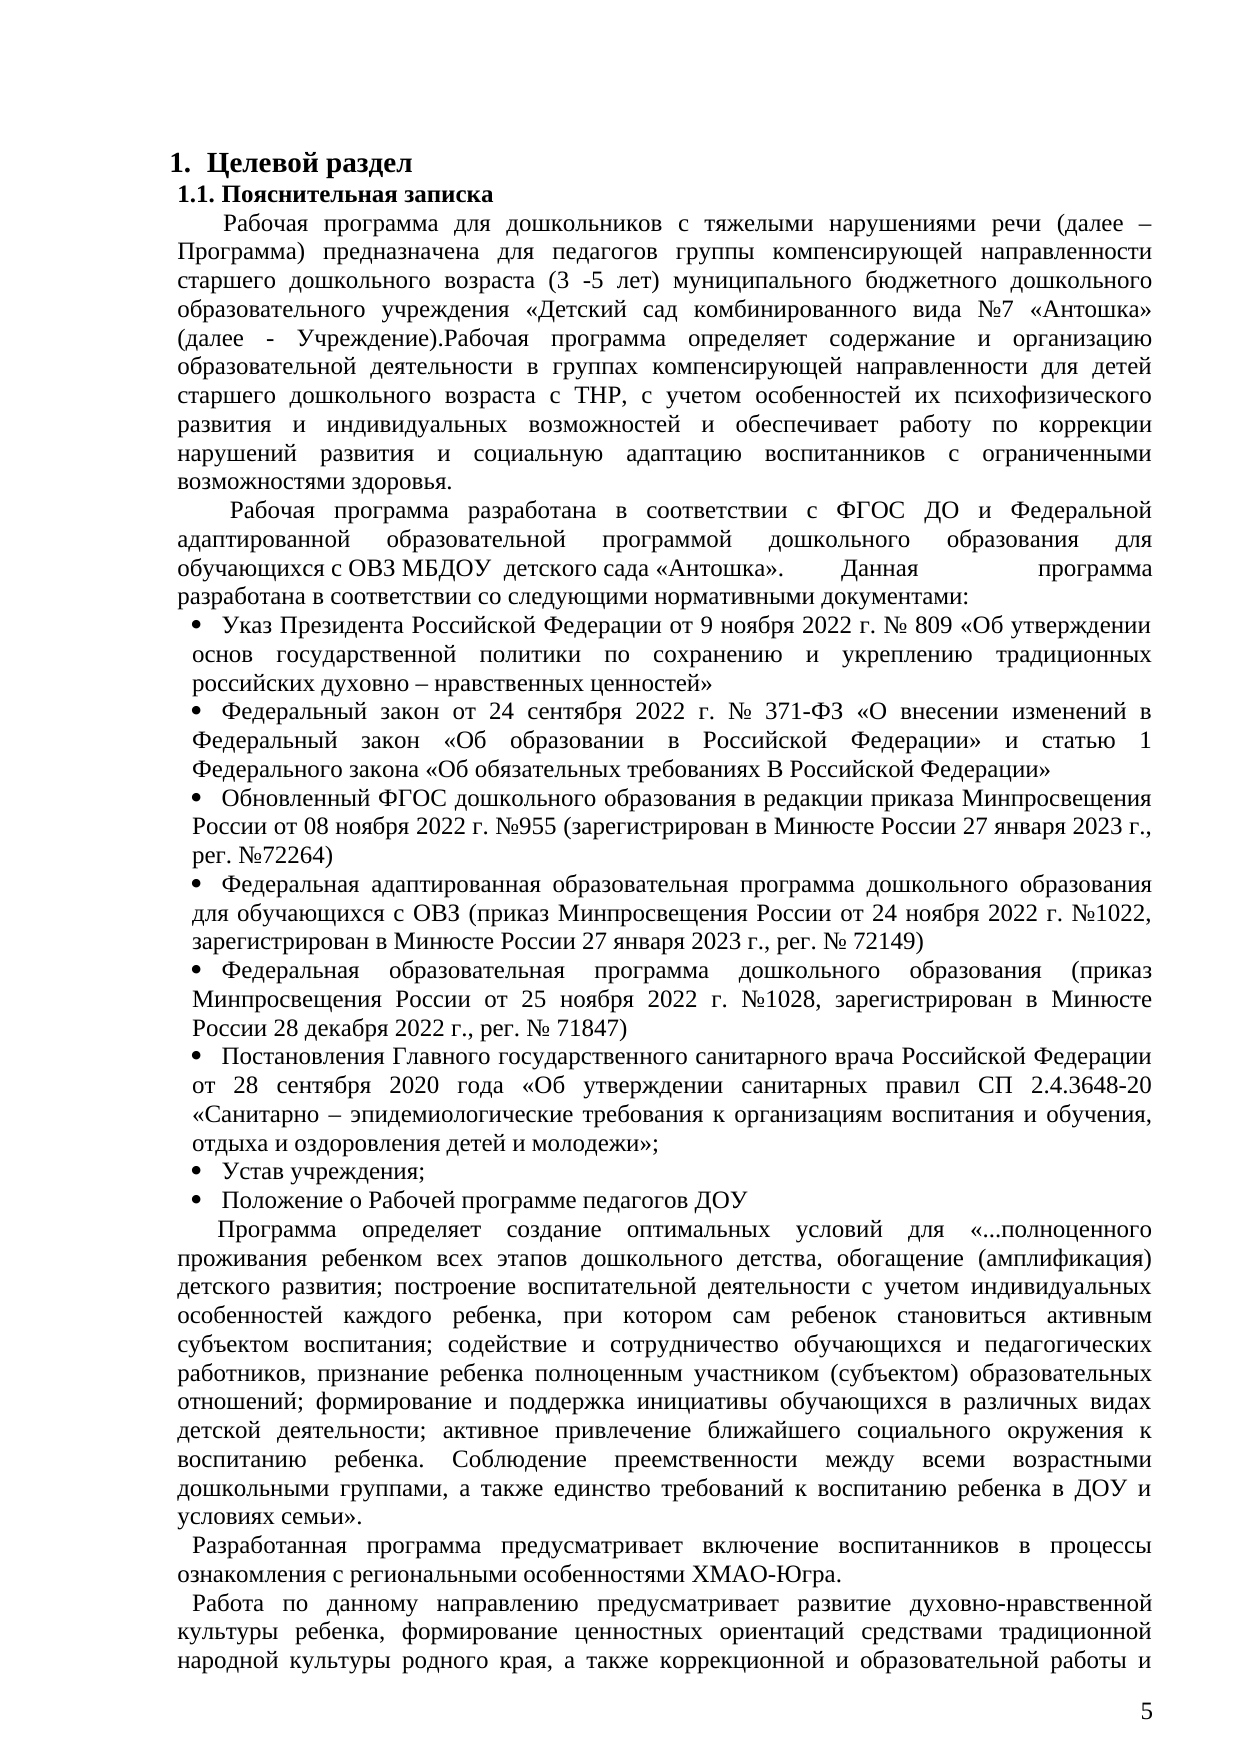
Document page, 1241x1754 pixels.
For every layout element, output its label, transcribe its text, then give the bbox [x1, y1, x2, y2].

text Разработанная программа предусматривает включение воспитанников в процессы ознакомления с региональными особенностями ХМАО-Югра. [177, 1530, 1153, 1588]
list Федеральный закон от 24 сентября 2022 г. № 371-ФЗ «О внесении изменений в Федеральный закон «Об образовании в Российской Федерации» и статью 1 Федерального закона «Об обязательных требованиях В Российской Федерации» [192, 696, 1153, 783]
text Рабочая программа для дошкольников с тяжелыми нарушениями речи (далее – Программа) предназначена для педагогов группы компенсирующей направленности старшего дошкольного возраста (3 -5 лет) муниципального бюджетного дошкольного образовательного учреждения «Детский сад комбинированного вида №7 «Антошка» (далее - Учреждение).Рабочая программа определяет содержание и организацию образовательной деятельности в группах компенсирующей направленности для детей старшего дошкольного возраста с ТНР, с учетом особенностей их психофизического развития и индивидуальных возможностей и обеспечивает работу по коррекции нарушений развития и социальную адаптацию воспитанников с ограниченными возможностями здоровья. [177, 208, 1153, 495]
list Целевой раздел [169, 145, 1153, 179]
text Программа определяет создание оптимальных условий для «...полноценного проживания ребенком всех этапов дошкольного детства, обогащение (амплификация) детского развития; построение воспитательной деятельности с учетом индивидуальных особенностей каждого ребенка, при котором сам ребенок становиться активным субъектом воспитания; содействие и сотрудничество обучающихся и педагогических работников, признание ребенка полноценным участником (субъектом) образовательных отношений; формирование и поддержка инициативы обучающихся в различных видах детской деятельности; активное привлечение ближайшего социального окружения к воспитанию ребенка. Соблюдение преемственности между всеми возрастными дошкольными группами, а также единство требований к воспитанию ребенка в ДОУ и условиях семьи». [177, 1214, 1153, 1530]
list Федеральная образовательная программа дошкольного образования (приказ Минпросвещения России от 25 ноября 2022 г. №1028, зарегистрирован в Минюсте России 28 декабря 2022 г., рег. № 71847) [192, 955, 1153, 1041]
list Устав учреждения; [192, 1156, 1153, 1185]
list Обновленный ФГОС дошкольного образования в редакции приказа Минпросвещения России от 08 ноября 2022 г. №955 (зарегистрирован в Минюсте России 27 января 2023 г., рег. №72264) [192, 783, 1153, 869]
list Указ Президента Российской Федерации от 9 ноября 2022 г. № 809 «Об утверждении основ государственной политики по сохранению и укреплению традиционных российских духовно – нравственных ценностей» [192, 610, 1153, 696]
list Пояснительная записка [177, 179, 1153, 208]
list Федеральная адаптированная образовательная программа дошкольного образования для обучающихся с ОВЗ (приказ Минпросвещения России от 24 ноября 2022 г. №1022, зарегистрирован в Минюсте России 27 января 2023 г., рег. № 72149) [192, 869, 1153, 955]
text Рабочая программа разработана в соответствии с ФГОС ДО и Федеральной адаптированной образовательной программой дошкольного образования для обучающихся с ОВЗ МБДОУ детского сада «Антошка». Данная программа разработана в соответствии со следующими нормативными документами: [177, 495, 1153, 610]
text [177, 1588, 1153, 1674]
list Постановления Главного государственного санитарного врача Российской Федерации от 28 сентября 2020 года «Об утверждении санитарных правил СП 2.4.3648-20 «Санитарно – эпидемиологические требования к организациям воспитания и обучения, отдыха и оздоровления детей и молодежи»; [192, 1041, 1153, 1156]
list Положение о Рабочей программе педагогов ДОУ [192, 1185, 1153, 1214]
